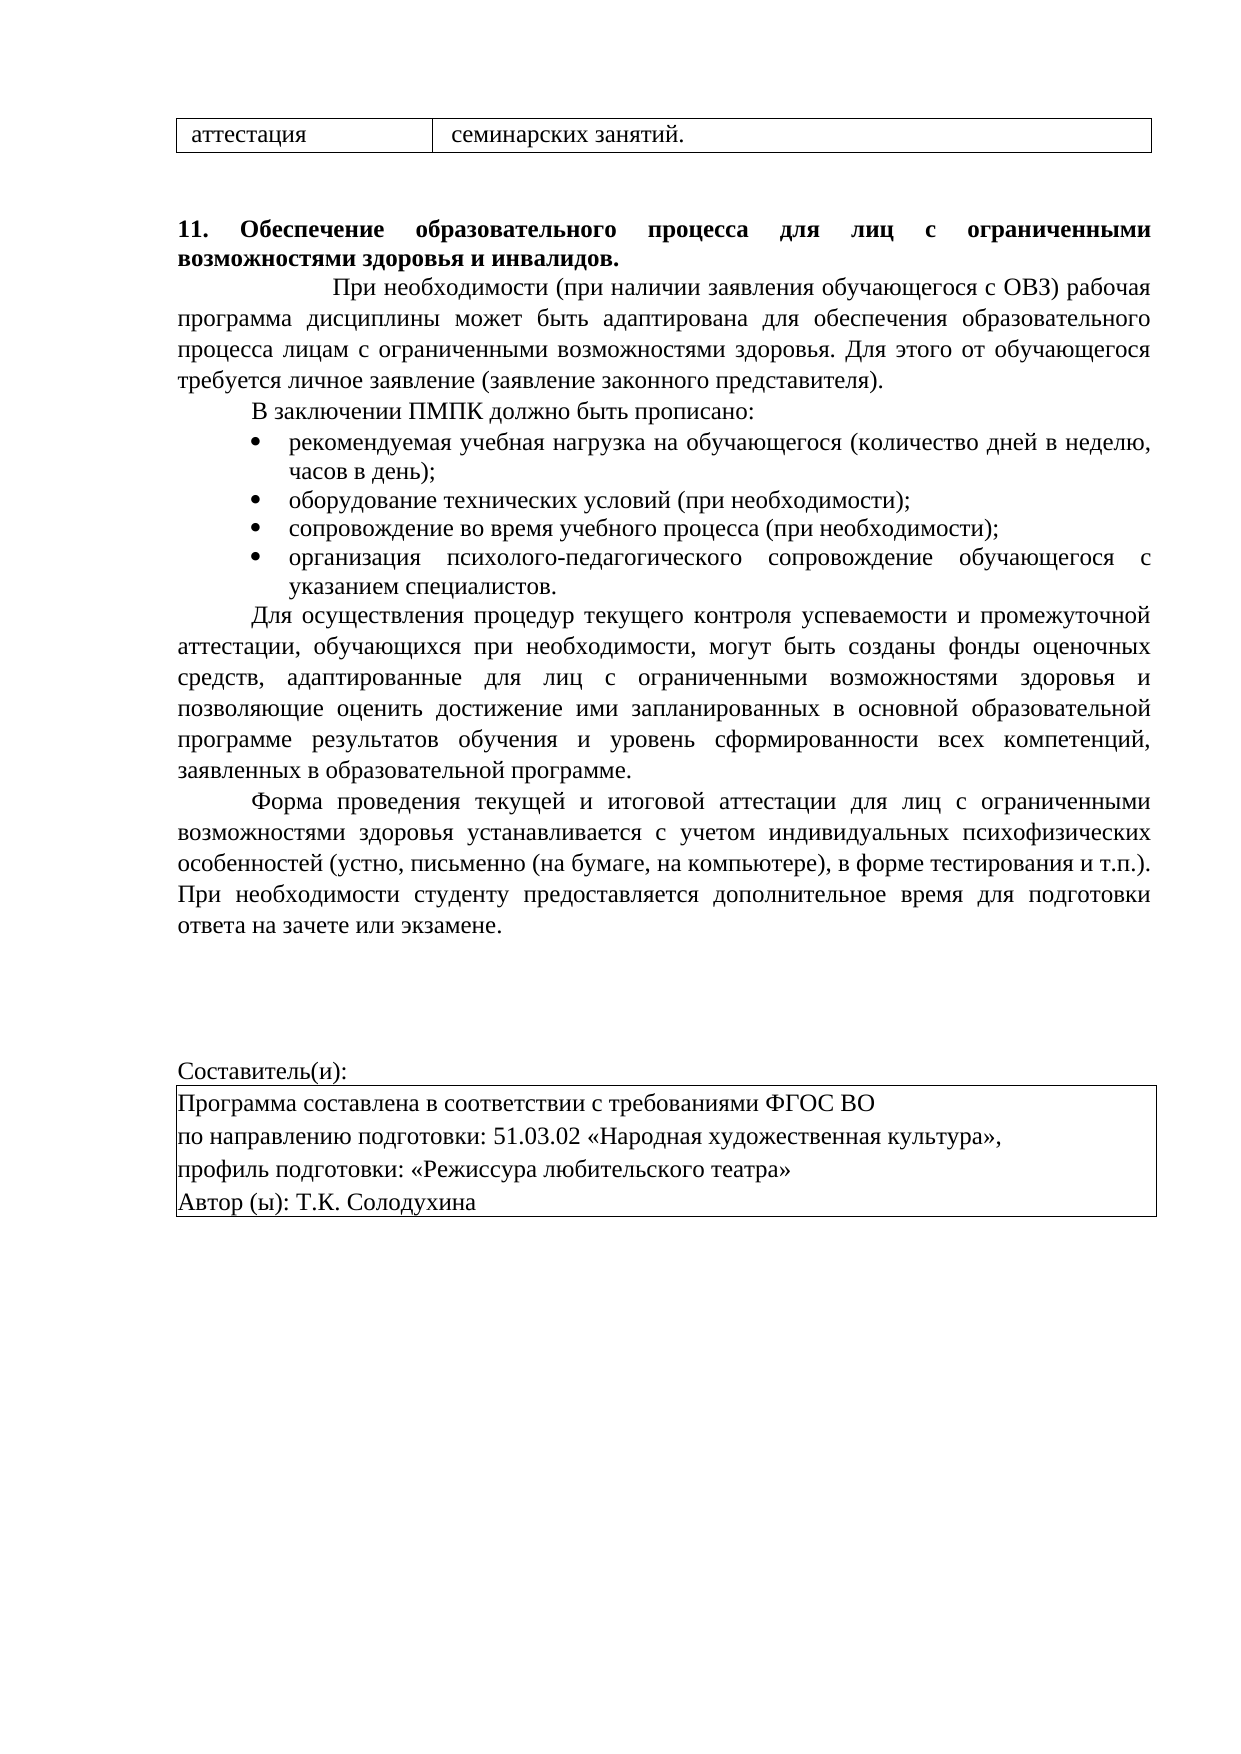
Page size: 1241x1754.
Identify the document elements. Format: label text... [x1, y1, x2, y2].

text Программа составлена в соответствии с требованиями ФГОС ВО [177, 1086, 1156, 1117]
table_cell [177, 119, 432, 152]
text Автор (ы): Т.К. Солодухина [177, 1184, 1156, 1216]
text При необходимости (при наличии заявления обучающегося с ОВЗ) рабочая программа дисциплины может быть адаптирована для обеспечения образовательного процесса лицам с ограниченными возможностями здоровья. Для этого от обучающегося требуется личное заявление (заявление законного представителя). [177, 272, 1152, 394]
text В заключении ПМПК должно быть прописано: [177, 396, 1152, 425]
text Составитель(и): [177, 1056, 1152, 1085]
text по направлению подготовки: 51.03.02 «Народная художественная культура», [177, 1118, 1156, 1150]
text профиль подготовки: «Режиссура любительского театра» [177, 1151, 1156, 1183]
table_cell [433, 119, 1151, 152]
list рекомендуемая учебная нагрузка на обучающегося (количество дней в неделю, часов в день); [251, 427, 1152, 485]
text Для осуществления процедур текущего контроля успеваемости и промежуточной аттестации, обучающихся при необходимости, могут быть созданы фонды оценочных средств, адаптированные для лиц с ограниченными возможностями здоровья и позволяющие оценить достижение ими запланированных в основной образовательной программе результатов обучения и уровень сформированности всех компетенций, заявленных в образовательной программе. [177, 600, 1152, 784]
list сопровождение во время учебного процесса (при необходимости); [251, 513, 1152, 542]
text Форма проведения текущей и итоговой аттестации для лиц с ограниченными возможностями здоровья устанавливается с учетом индивидуальных психофизических особенностей (устно, письменно (на бумаге, на компьютере), в форме тестирования и т.п.). При необходимости студенту предоставляется дополнительное время для подготовки ответа на зачете или экзамене. [177, 786, 1152, 939]
list организация психолого-педагогического сопровождение обучающегося с указанием специалистов. [251, 542, 1152, 600]
text 11. Обеспечение образовательного процесса для лиц с ограниченными возможностями здоровья и инвалидов. [177, 214, 1152, 272]
list оборудование технических условий (при необходимости); [251, 485, 1152, 513]
